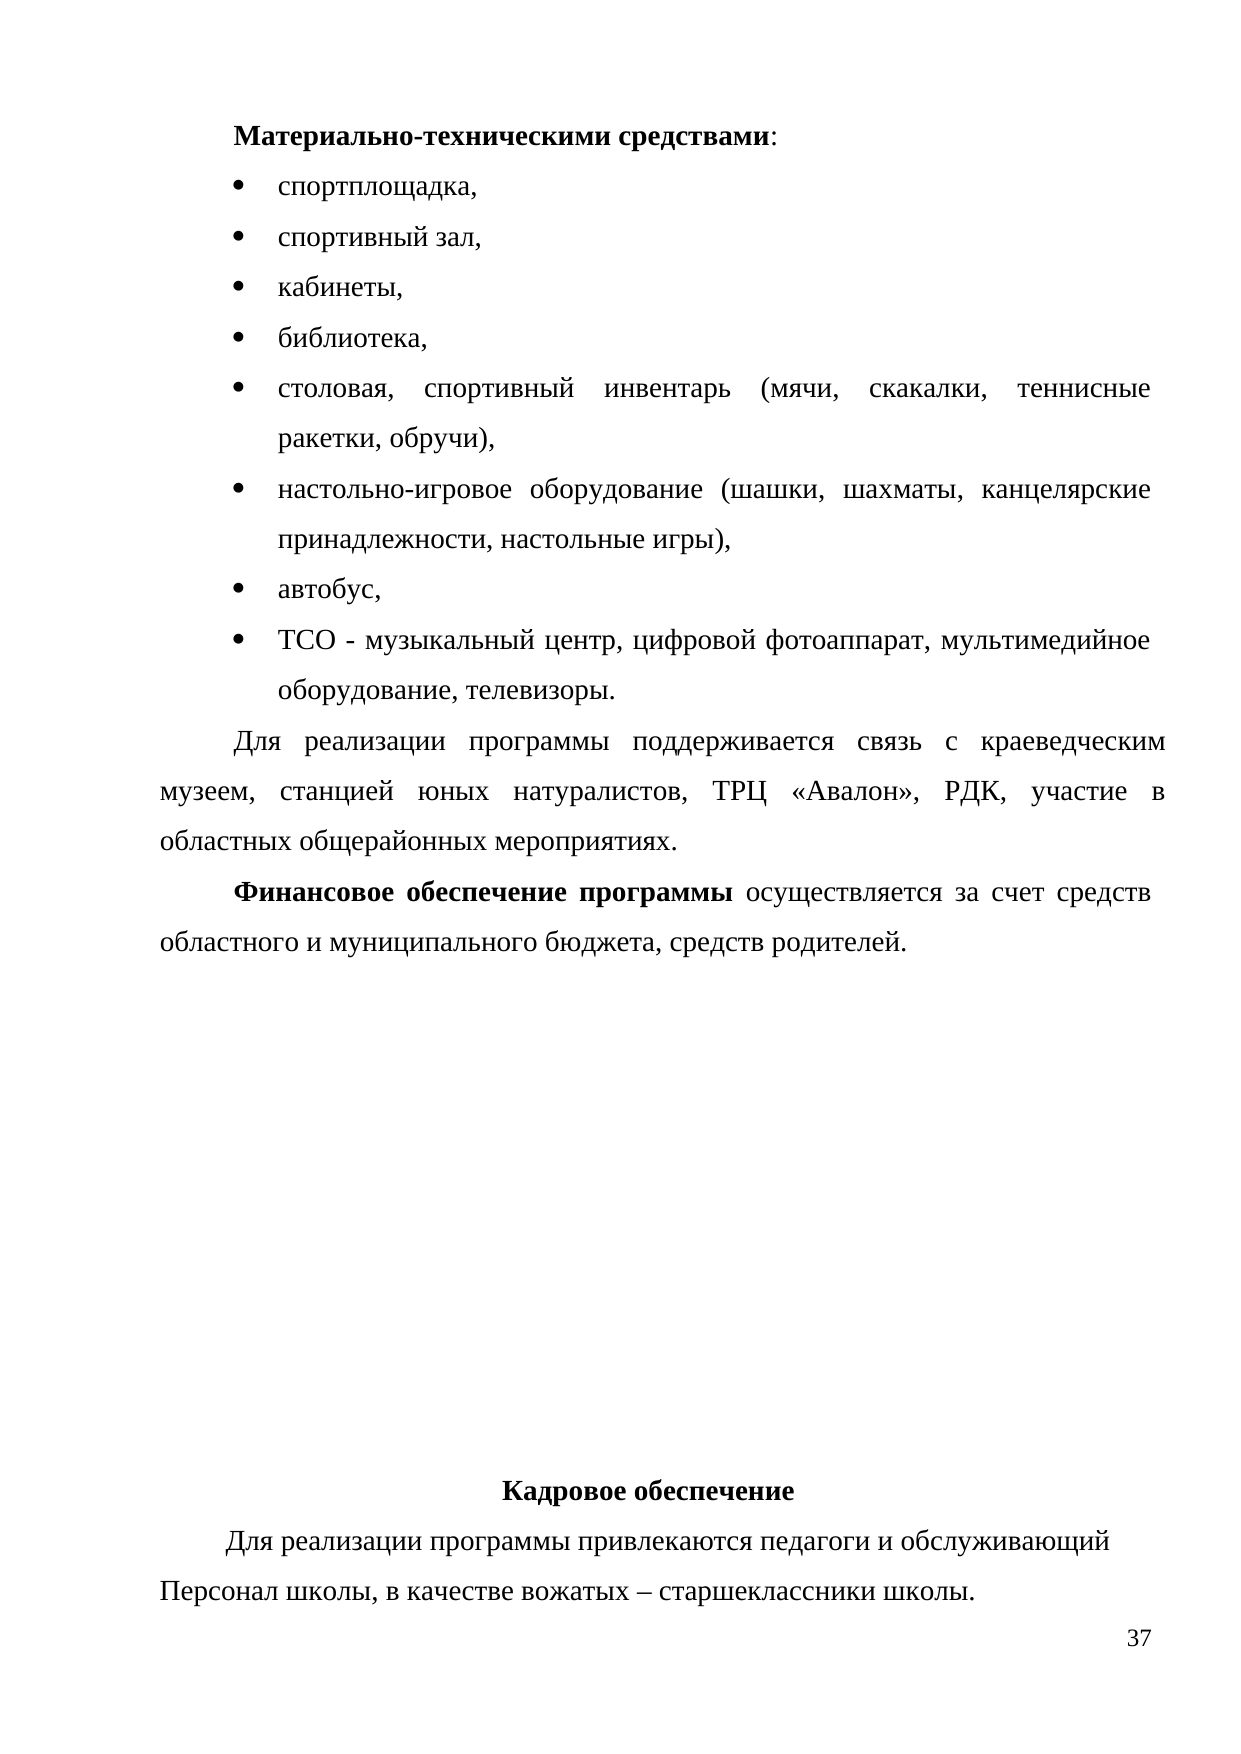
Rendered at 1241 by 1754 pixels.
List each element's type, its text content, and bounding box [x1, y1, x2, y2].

list спортивный зал, [233, 219, 1152, 252]
text Кадровое обеспечение [71, 1473, 1152, 1506]
text Персонал школы, в качестве вожатых – старшеклассники школы. [71, 1573, 1152, 1607]
list спортплощадка, [233, 168, 1152, 202]
text Материально-техническими средствами: [159, 118, 1152, 152]
list настольно-игровое оборудование (шашки, шахматы, канцелярские принадлежности, настольные игры), [233, 471, 1152, 555]
list кабинеты, [233, 269, 1152, 303]
text Финансовое обеспечение программы осуществляется за счет средств областного и муниципального бюджета, средств родителей. [159, 874, 1152, 957]
list ТСО - музыкальный центр, цифровой фотоаппарат, мультимедийное оборудование, телевизоры. [233, 622, 1152, 706]
list столовая, спортивный инвентарь (мячи, скакалки, теннисные ракетки, обручи), [233, 370, 1152, 454]
text Для реализации программы поддерживается связь с краеведческим музеем, станцией юных натуралистов, ТРЦ «Авалон», РДК, участие в областных общерайонных мероприятиях. [159, 723, 1166, 857]
list библиотека, [233, 320, 1152, 353]
text Для реализации программы привлекаются педагоги и обслуживающий [71, 1523, 1152, 1556]
list автобус, [233, 572, 1152, 605]
